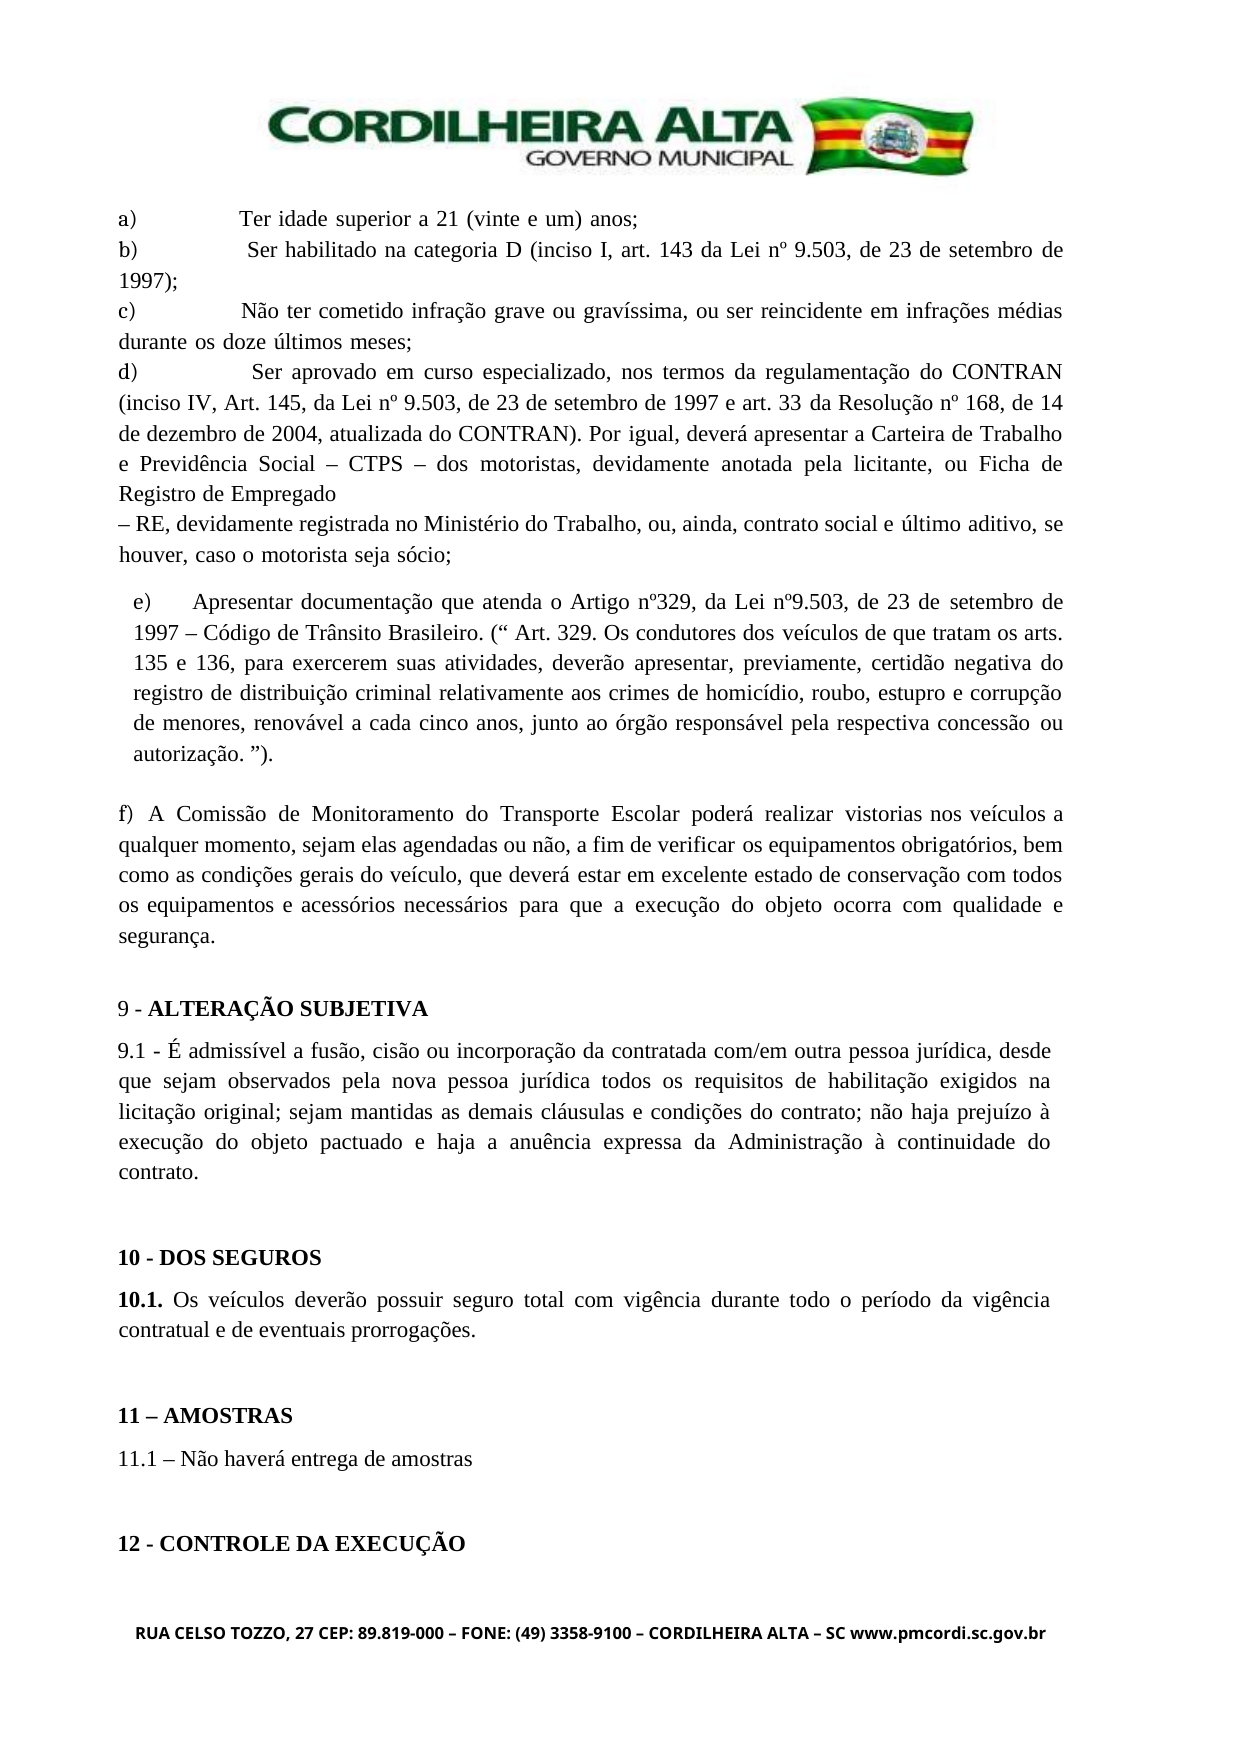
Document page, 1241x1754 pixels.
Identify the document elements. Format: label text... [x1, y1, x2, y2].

text – RE, devidamente registrada no Ministério do Trabalho, ou, ainda, contrato social e último aditivo, se houver, caso o motorista seja sócio; [118, 510, 1063, 567]
picture [245, 73, 997, 201]
list A Comissão de Monitoramento do Transporte Escolar poderá realizar vistorias nos veículos a qualquer momento, sejam elas agendadas ou não, a fim de verificar os equipamentos obrigatórios, bem como as condições gerais do veículo, que deverá estar em excelente estado de conservação com todos os equipamentos e acessórios necessários para que a execução do objeto ocorra com qualidade e segurança. [118, 800, 1063, 948]
list Ser habilitado na categoria D (inciso I, art. 143 da Lei nº 9.503, de 23 de setembro de 1997); [118, 236, 1063, 293]
text 10 - DOS SEGUROS [117, 1244, 1053, 1270]
text 11 – AMOSTRAS [117, 1402, 1053, 1428]
text 9 - ALTERAÇÃO SUBJETIVA [117, 995, 1065, 1021]
list Não ter cometido infração grave ou gravíssima, ou ser reincidente em infrações médias durante os doze últimos meses; [118, 297, 1063, 354]
list Apresentar documentação que atenda o Artigo nº329, da Lei nº9.503, de 23 de setembro de 1997 – Código de Trânsito Brasileiro. (“ Art. 329. Os condutores dos veículos de que tratam os arts. 135 e 136, para exercerem suas atividades, deverão apresentar, previamente, certidão negativa do registro de distribuição criminal relativamente aos crimes de homicídio, roubo, estupro e corrupção de menores, renovável a cada cinco anos, junto ao órgão responsável pela respectiva concessão ou autorização. ”). [133, 588, 1063, 766]
list Ter idade superior a 21 (vinte e um) anos; [118, 205, 1063, 232]
text 10.1. Os veículos deverão possuir seguro total com vigência durante todo o período da vigência contratual e de eventuais prorrogações. [117, 1286, 1053, 1343]
text 9.1 - É admissível a fusão, cisão ou incorporação da contratada com/em outra pessoa jurídica, desde que sejam observados pela nova pessoa jurídica todos os requisitos de habilitação exigidos na licitação original; sejam mantidas as demais cláusulas e condições do contrato; não haja prejuízo à execução do objeto pactuado e haja a anuência expressa da Administração à continuidade do contrato. [117, 1037, 1053, 1184]
list Ser aprovado em curso especializado, nos termos da regulamentação do CONTRAN (inciso IV, Art. 145, da Lei nº 9.503, de 23 de setembro de 1997 e art. 33 da Resolução nº 168, de 14 de dezembro de 2004, atualizada do CONTRAN). Por igual, deverá apresentar a Carteira de Trabalho e Previdência Social – CTPS – dos motoristas, devidamente anotada pela licitante, ou Ficha de Registro de Empregado [118, 358, 1063, 506]
text 11.1 – Não haverá entrega de amostras [117, 1445, 1053, 1471]
text 12 - CONTROLE DA EXECUÇÃO [117, 1530, 1065, 1556]
